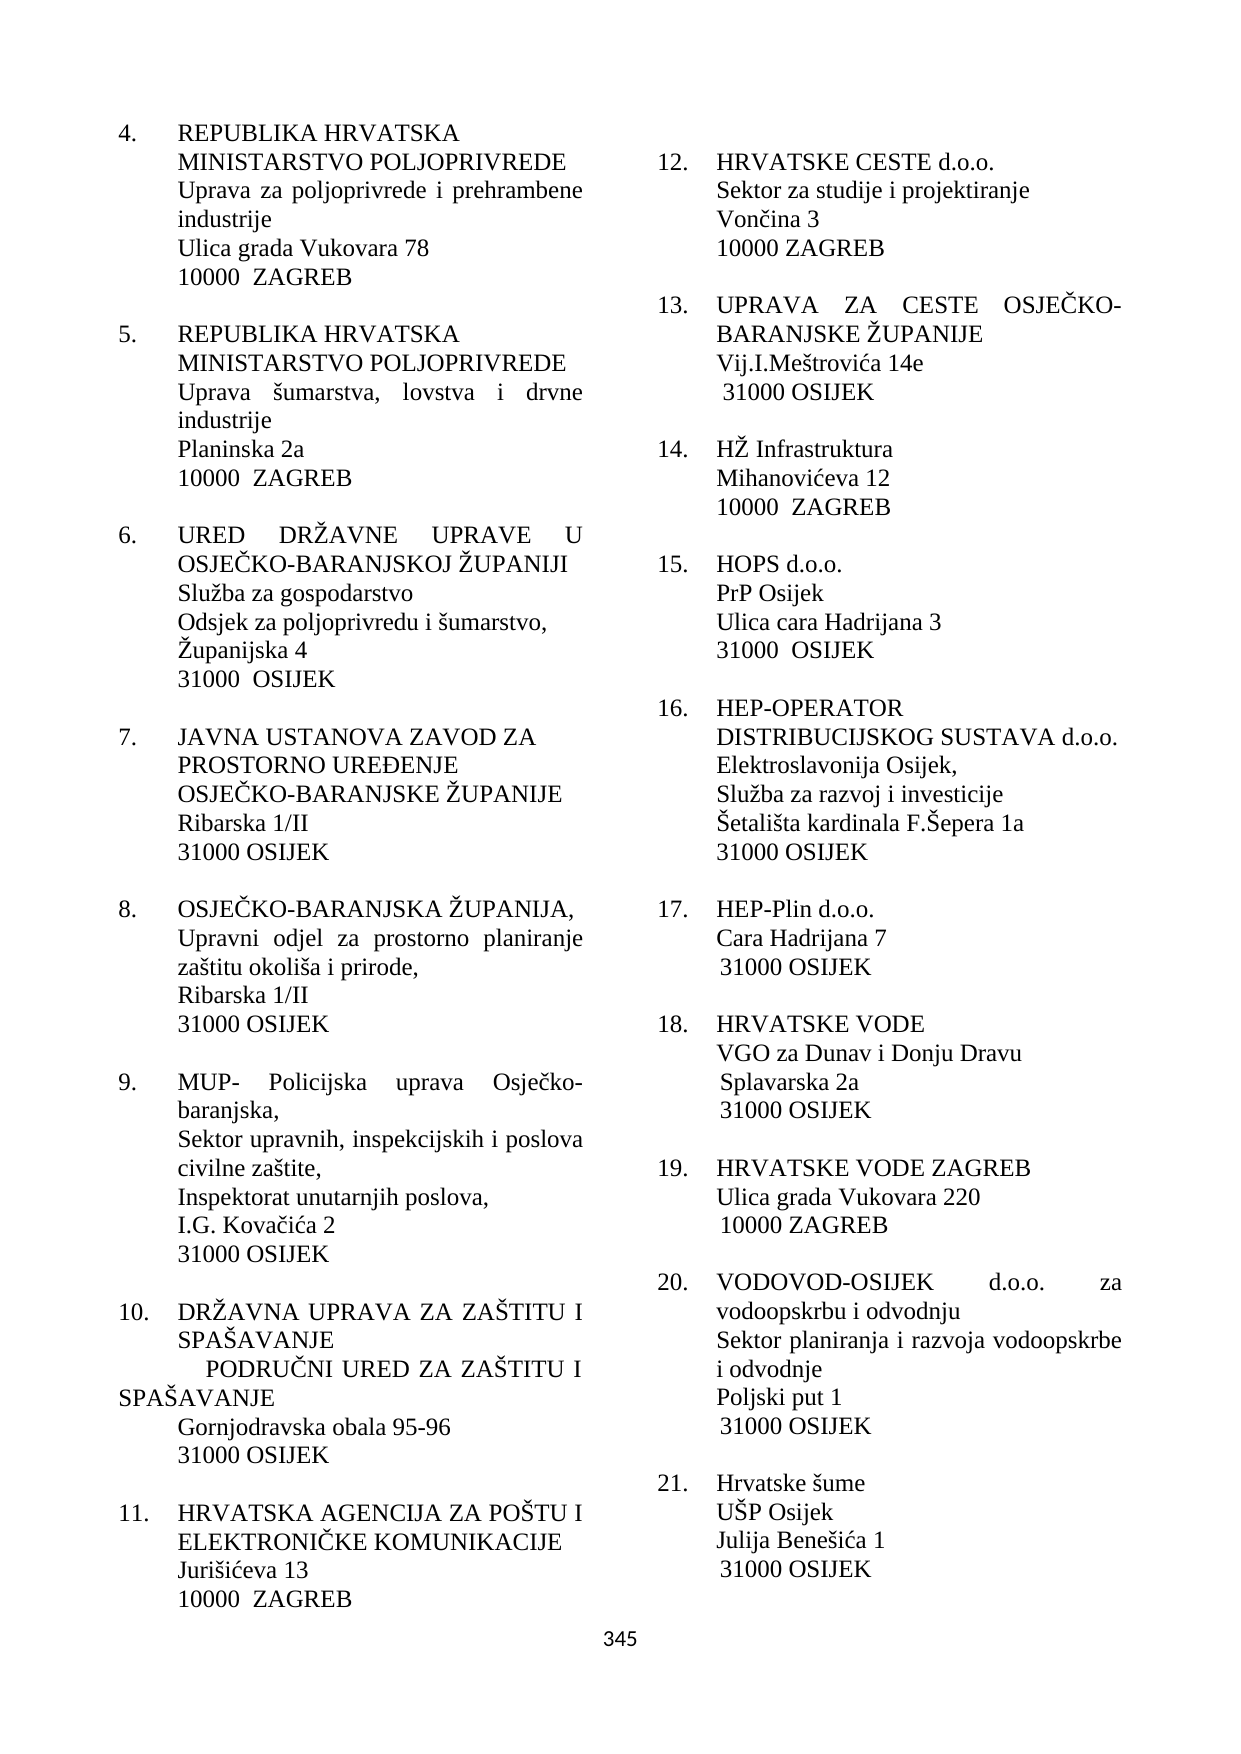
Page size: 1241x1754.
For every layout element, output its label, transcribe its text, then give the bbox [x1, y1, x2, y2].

list UPRAVA ZA CESTE OSJEČKO-BARANJSKE ŽUPANIJE [657, 291, 1122, 348]
list HOPS d.o.o. [657, 549, 1122, 578]
text 10000 ZAGREB [716, 233, 1122, 262]
text 10000 ZAGREB [177, 463, 583, 492]
text Ribarska 1/II [177, 981, 583, 1009]
text 31000 OSIJEK [177, 1441, 583, 1469]
list REPUBLIKA HRVATSKA [118, 118, 583, 147]
text OSJEČKO-BARANJSKE ŽUPANIJE [177, 779, 583, 808]
text Elektroslavonija Osijek, [716, 751, 1122, 779]
text Odsjek za poljoprivredu i šumarstvo, [177, 607, 583, 636]
text Šetališta kardinala F.Šepera 1a [716, 808, 1122, 837]
text Julija Benešića 1 [716, 1525, 1122, 1554]
text 31000 OSIJEK [716, 636, 1122, 664]
text Sektor za studije i projektiranje [716, 176, 1122, 204]
list Hrvatske šume [657, 1468, 1122, 1497]
list HRVATSKA AGENCIJA ZA POŠTU I ELEKTRONIČKE KOMUNIKACIJE [118, 1498, 583, 1556]
list URED DRŽAVNE UPRAVE U OSJEČKO-BARANJSKOJ ŽUPANIJI [118, 521, 583, 578]
text Ribarska 1/II [177, 808, 583, 837]
text PrP Osijek [716, 578, 1122, 607]
text Ulica grada Vukovara 78 [177, 233, 583, 262]
text Vončina 3 [716, 204, 1122, 233]
text 31000 OSIJEK [657, 1554, 1122, 1583]
text 31000 OSIJEK [716, 837, 1122, 866]
text Sektor upravnih, inspekcijskih i poslova civilne zaštite, [177, 1124, 583, 1182]
text Splavarska 2a [657, 1067, 1122, 1096]
text UŠP Osijek [716, 1497, 1122, 1525]
text 31000 OSIJEK [177, 664, 583, 693]
text Cara Hadrijana 7 [716, 923, 1122, 952]
text Ulica cara Hadrijana 3 [716, 607, 1122, 636]
text VGO za Dunav i Donju Dravu [716, 1038, 1122, 1067]
text MINISTARSTVO POLJOPRIVREDE [177, 147, 583, 176]
text 31000 OSIJEK [716, 377, 1122, 406]
text Planinska 2a [177, 434, 583, 463]
text 31000 OSIJEK [657, 1096, 1122, 1124]
text 10000 ZAGREB [177, 262, 583, 291]
text Sektor planiranja i razvoja vodoopskrbe i odvodnje [716, 1325, 1122, 1382]
text Inspektorat unutarnjih poslova, [177, 1182, 583, 1211]
text 10000 ZAGREB [657, 1211, 1122, 1239]
text Gornjodravska obala 95-96 [177, 1412, 583, 1441]
text I.G. Kovačića 2 [177, 1211, 583, 1239]
list JAVNA USTANOVA ZAVOD ZA PROSTORNO UREĐENJE [118, 722, 583, 779]
text Ulica grada Vukovara 220 [716, 1182, 1122, 1211]
text Županijska 4 [177, 636, 583, 664]
text MINISTARSTVO POLJOPRIVREDE [177, 348, 583, 377]
list HRVATSKE CESTE d.o.o. [657, 147, 1122, 176]
text 31000 OSIJEK [657, 1411, 1122, 1440]
text Mihanovićeva 12 [716, 463, 1122, 492]
text Vij.I.Meštrovića 14e [716, 348, 1122, 377]
list MUP- Policijska uprava Osječko-baranjska, [118, 1067, 583, 1124]
text 10000 ZAGREB [716, 492, 1122, 521]
list HŽ Infrastruktura [657, 434, 1122, 463]
list OSJEČKO-BARANJSKA ŽUPANIJA, [118, 894, 583, 923]
list DRŽAVNA UPRAVA ZA ZAŠTITU I SPAŠAVANJE [118, 1297, 583, 1354]
text Poljski put 1 [716, 1382, 1122, 1411]
text 10000 ZAGREB [177, 1584, 583, 1613]
text 31000 OSIJEK [177, 1239, 583, 1268]
list VODOVOD-OSIJEK d.o.o. za vodoopskrbu i odvodnju [657, 1267, 1122, 1325]
list HEP-Plin d.o.o. [657, 894, 1122, 923]
list HEP-OPERATOR DISTRIBUCIJSKOG SUSTAVA d.o.o. [657, 693, 1122, 751]
text Uprava za poljoprivrede i prehrambene industrije [177, 176, 583, 233]
text Upravni odjel za prostorno planiranje zaštitu okoliša i prirode, [177, 923, 583, 981]
text 31000 OSIJEK [177, 1009, 583, 1038]
list HRVATSKE VODE ZAGREB [657, 1153, 1122, 1182]
text Služba za razvoj i investicije [716, 779, 1122, 808]
text 31000 OSIJEK [657, 952, 1122, 981]
text Služba za gospodarstvo [177, 578, 583, 607]
list HRVATSKE VODE [657, 1009, 1122, 1038]
text Uprava šumarstva, lovstva i drvne industrije [177, 377, 583, 434]
text PODRUČNI URED ZA ZAŠTITU I SPAŠAVANJE [118, 1354, 583, 1412]
text 31000 OSIJEK [177, 837, 583, 866]
text Jurišićeva 13 [177, 1556, 583, 1584]
list REPUBLIKA HRVATSKA [118, 319, 583, 348]
